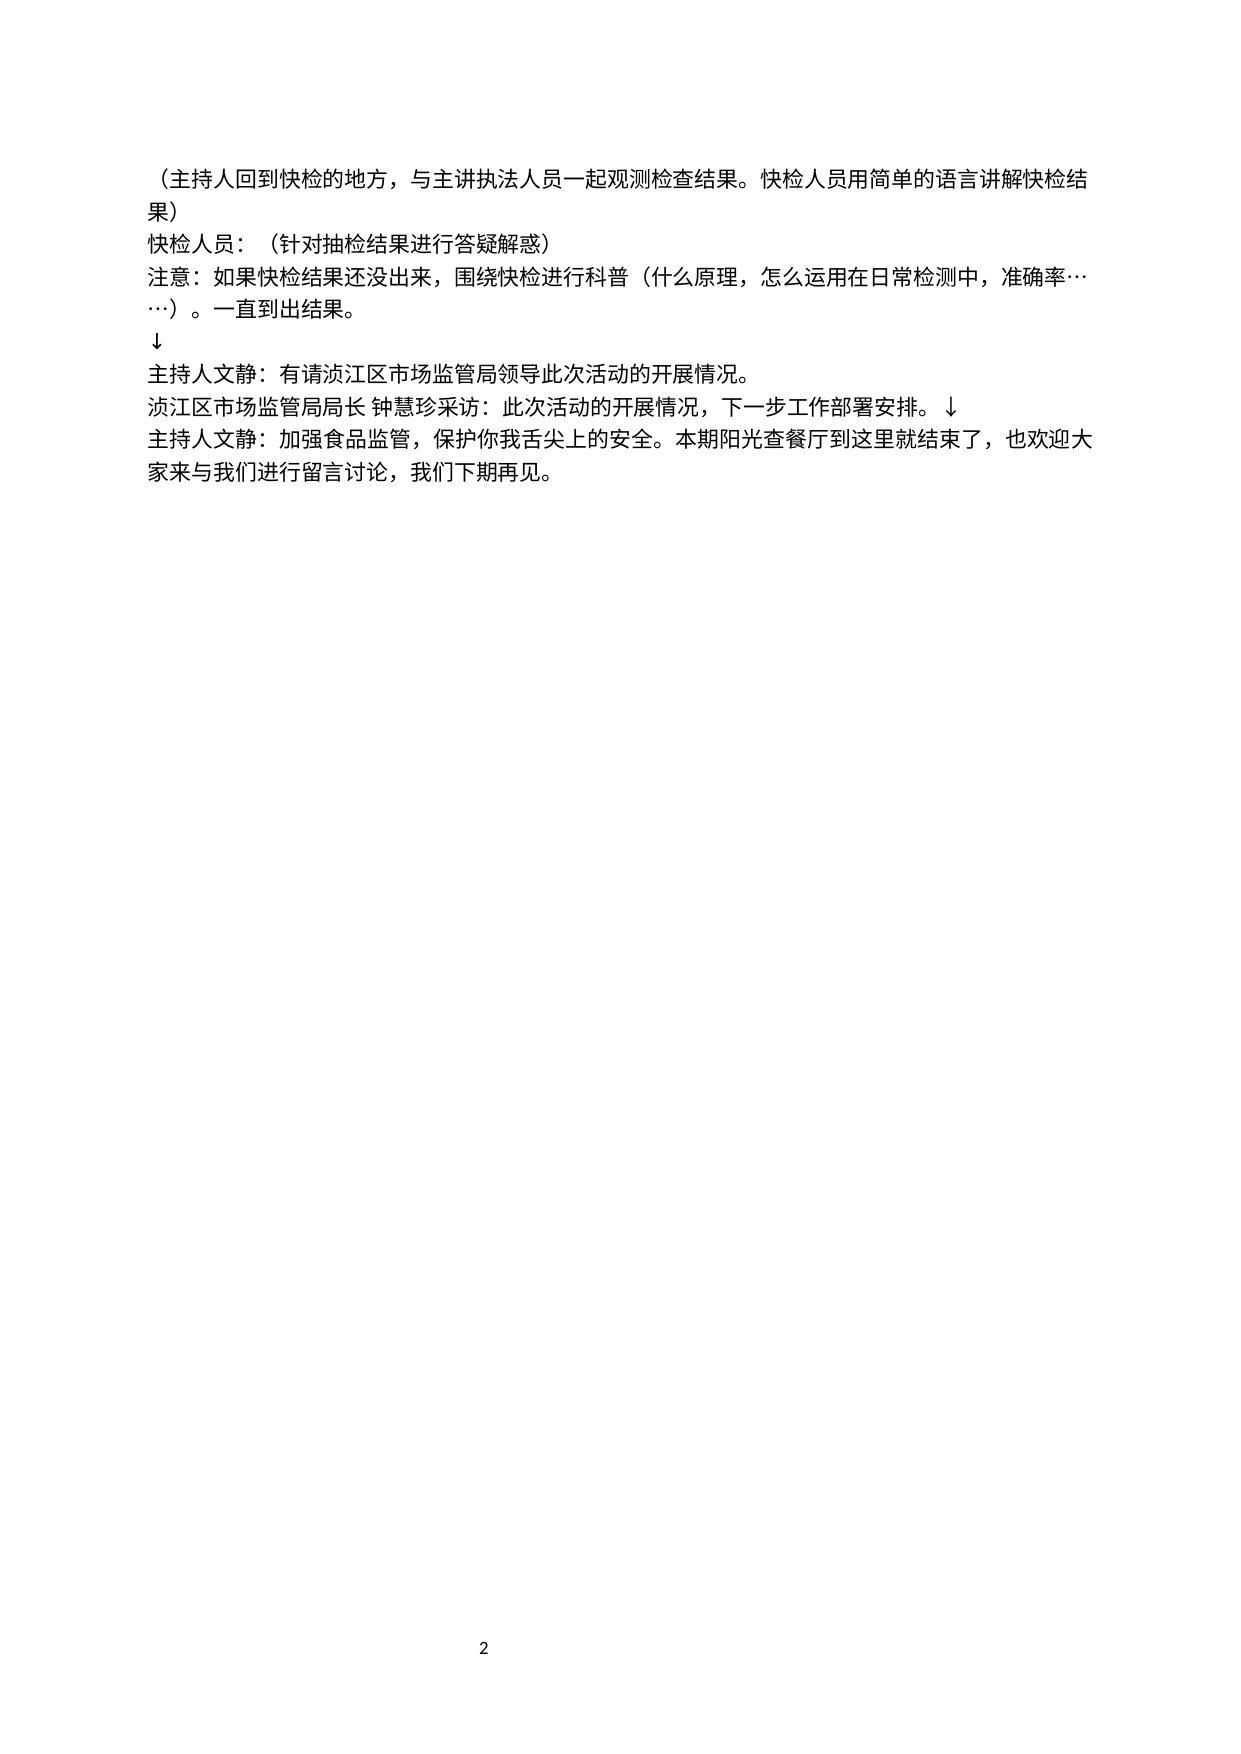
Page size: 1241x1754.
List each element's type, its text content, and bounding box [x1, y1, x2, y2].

text ↓ [148, 324, 1093, 357]
text 浈江区市场监管局局长 钟慧珍采访：此次活动的开展情况，下一步工作部署安排。↓ [148, 389, 1093, 422]
text 快检人员：（针对抽检结果进行答疑解惑） [148, 227, 1093, 259]
text 主持人文静：有请浈江区市场监管局领导此次活动的开展情况。 [148, 357, 1093, 389]
text 注意：如果快检结果还没出来，围绕快检进行科普（什么原理，怎么运用在日常检测中，准确率……）。一直到出结果。 [148, 259, 1093, 324]
text （主持人回到快检的地方，与主讲执法人员一起观测检查结果。快检人员用简单的语言讲解快检结果） [148, 162, 1093, 227]
text 主持人文静：加强食品监管，保护你我舌尖上的安全。本期阳光查餐厅到这里就结束了，也欢迎大家来与我们进行留言讨论，我们下期再见。 [148, 422, 1093, 487]
